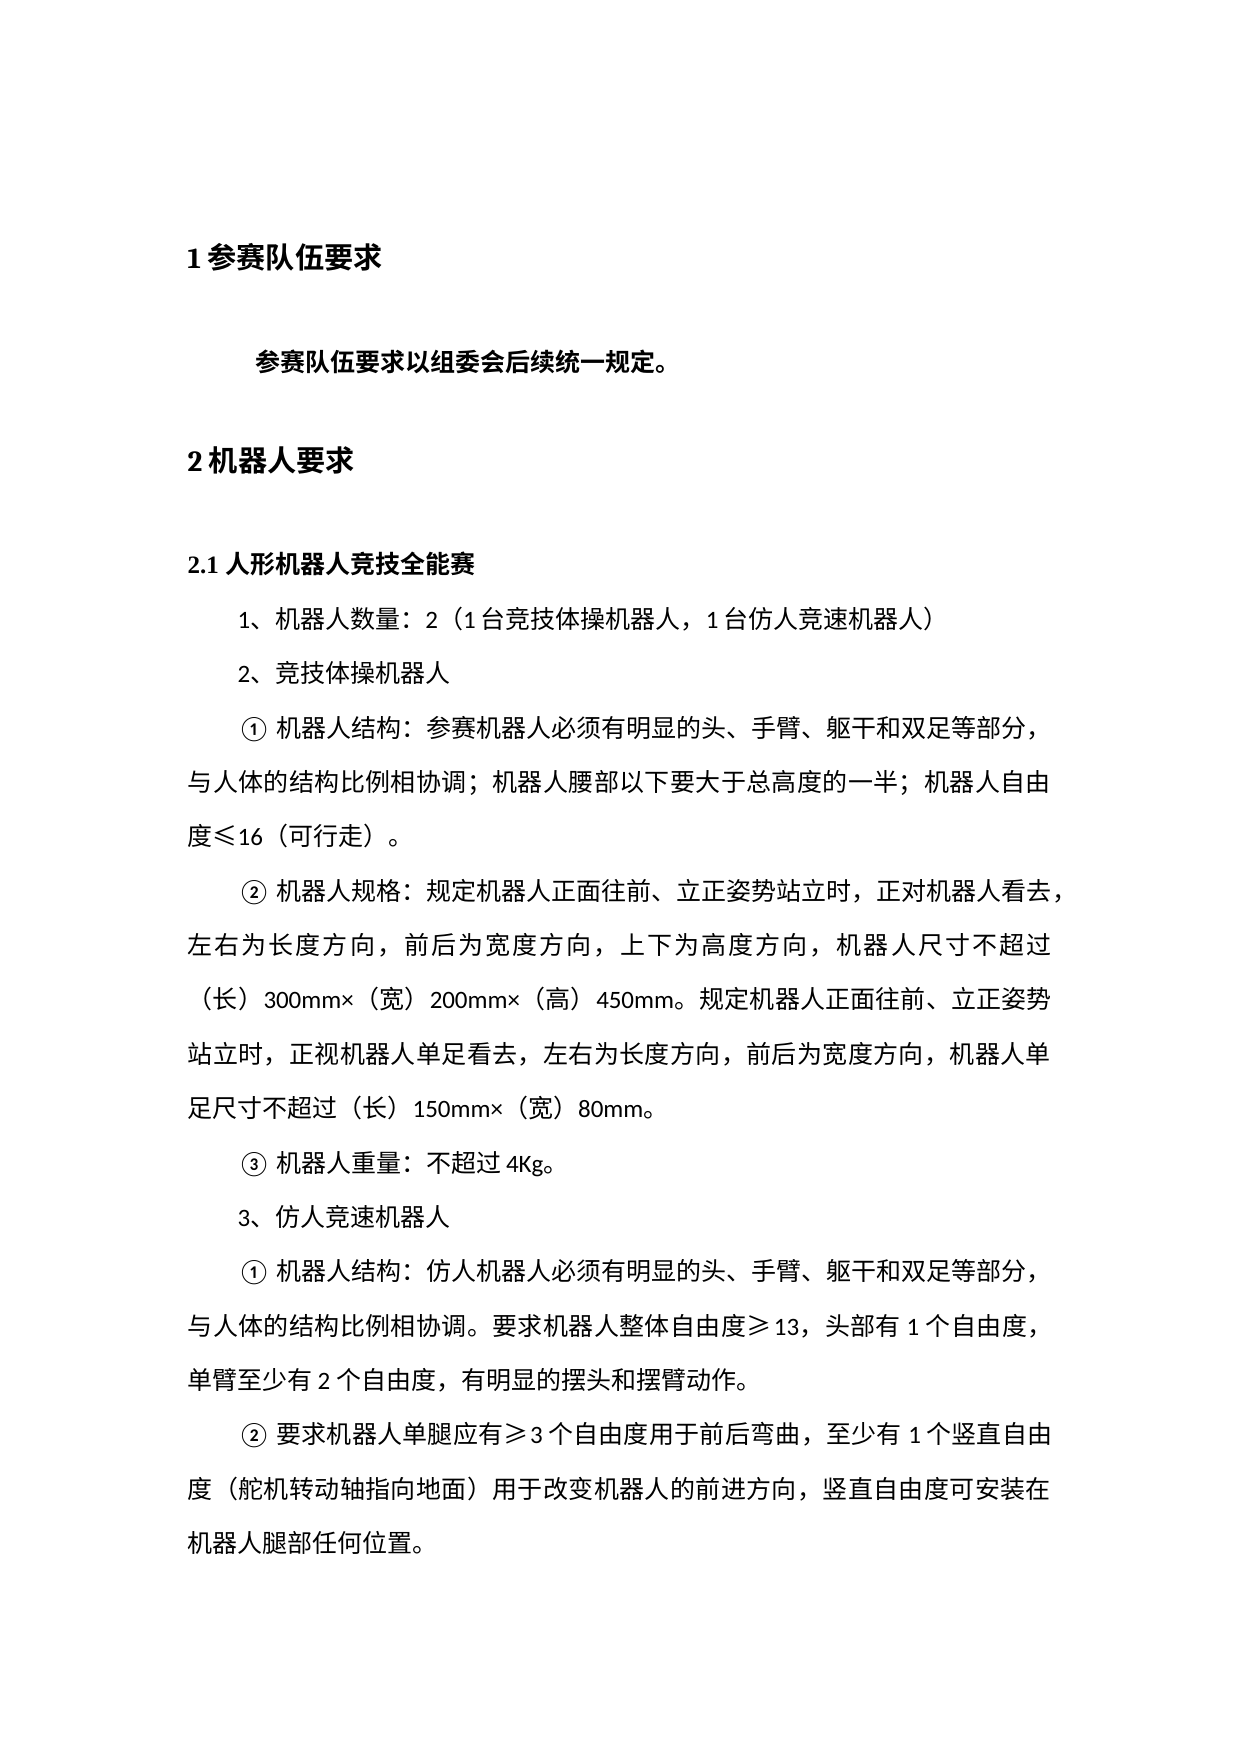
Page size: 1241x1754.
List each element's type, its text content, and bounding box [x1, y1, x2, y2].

text 3、仿人竞速机器人 [187, 1197, 1053, 1234]
text ②机器人规格：规定机器人正面往前、立正姿势站立时，正对机器人看去，左右为长度方向，前后为宽度方向，上下为高度方向，机器人尺寸不超过（长）300mm×（宽）200mm×（高）450mm。规定机器人正面往前、立正姿势站立时，正视机器人单足看去，左右为长度方向，前后为宽度方向，机器人单足尺寸不超过（长）150mm×（宽）80mm。 [187, 871, 1053, 1125]
subtitle 1 参赛队伍要求 [187, 224, 1053, 289]
text ①机器人结构：仿人机器人必须有明显的头、手臂、躯干和双足等部分，与人体的结构比例相协调。要求机器人整体自由度≥13，头部有1 个自由度，单臂至少有2 个自由度，有明显的摆头和摆臂动作。 [187, 1252, 1053, 1397]
text 参赛队伍要求以组委会后续统一规定。 [187, 342, 1053, 379]
text 2.1 人形机器人竞技全能赛 [187, 545, 1053, 581]
text 1、机器人数量：2（1台竞技体操机器人，1台仿人竞速机器人） [187, 599, 1053, 636]
text ③机器人重量：不超过4Kg。 [187, 1143, 1053, 1179]
text ②要求机器人单腿应有≥3个自由度用于前后弯曲，至少有1个竖直自由度（舵机转动轴指向地面）用于改变机器人的前进方向，竖直自由度可安装在机器人腿部任何位置。 [187, 1415, 1053, 1560]
text ①机器人结构：参赛机器人必须有明显的头、手臂、躯干和双足等部分，与人体的结构比例相协调；机器人腰部以下要大于总高度的一半；机器人自由度≤16（可行走）。 [187, 708, 1053, 853]
text 2、竞技体操机器人 [187, 654, 1053, 690]
subtitle 2 机器人要求 [187, 426, 1053, 491]
